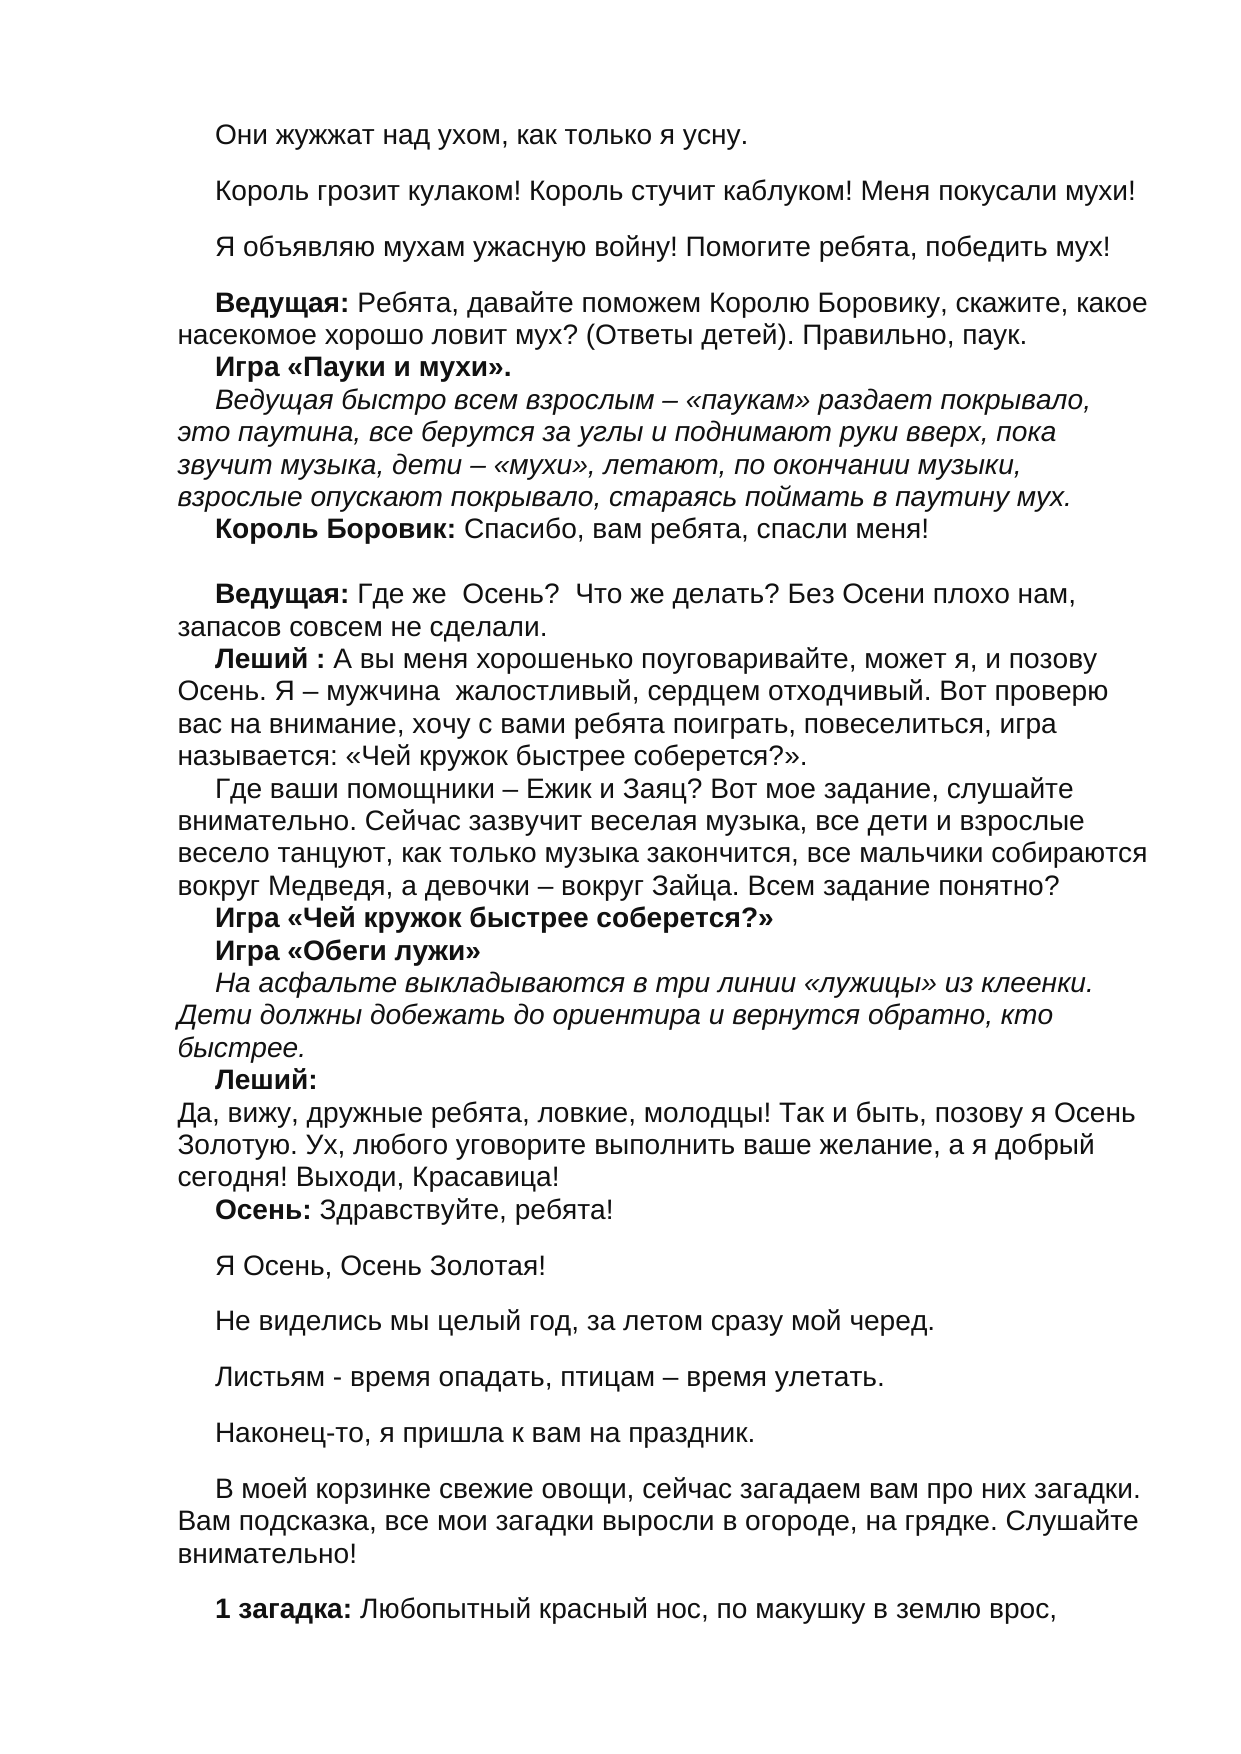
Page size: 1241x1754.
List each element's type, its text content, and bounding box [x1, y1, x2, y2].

text Они жужжат над ухом, как только я усну. [177, 118, 1152, 151]
text Листьям - время опадать, птицам – время улетать. [177, 1360, 1152, 1393]
text 1 загадка: Любопытный красный нос, по макушку в землю врос, [177, 1592, 1152, 1625]
text Игра «Пауки и мухи». [177, 350, 1152, 383]
text Король грозит кулаком! Король стучит каблуком! Меня покусали мухи! [177, 174, 1152, 206]
text Наконец-то, я пришла к вам на праздник. [177, 1416, 1152, 1448]
text Игра «Чей кружок быстрее соберется?» [177, 901, 1152, 933]
text Леший: [177, 1063, 1152, 1096]
text Игра «Обеги лужи» [177, 933, 1152, 966]
text Я объявляю мухам ужасную войну! Помогите ребята, победить мух! [177, 230, 1152, 262]
text Да, вижу, дружные ребята, ловкие, молодцы! Так и быть, позову я Осень Золотую. Ух, любого уговорите выполнить ваше желание, а я добрый сегодня! Выходи, Красавица! [177, 1096, 1152, 1193]
text Ведущая: Ребята, давайте поможем Королю Боровику, скажите, какое насекомое хорошо ловит мух? (Ответы детей). Правильно, паук. [177, 286, 1152, 350]
text Ведущая быстро всем взрослым – «паукам» раздает покрывало, это паутина, все берутся за углы и поднимают руки вверх, пока звучит музыка, дети – «мухи», летают, по окончании музыки, взрослые опускают покрывало, стараясь поймать в паутину мух. [177, 383, 1152, 512]
text Я Осень, Осень Золотая! [177, 1248, 1152, 1281]
text Ведущая: Где же Осень? Что же делать? Без Осени плохо нам, запасов совсем не сделали. [177, 577, 1152, 642]
text Король Боровик: Спасибо, вам ребята, спасли меня! [177, 512, 1152, 545]
text Не виделись мы целый год, за летом сразу мой черед. [177, 1304, 1152, 1337]
text На асфальте выкладываются в три линии «лужицы» из клеенки. Дети должны добежать до ориентира и вернутся обратно, кто быстрее. [177, 966, 1152, 1063]
text В моей корзинке свежие овощи, сейчас загадаем вам про них загадки. Вам подсказка, все мои загадки выросли в огороде, на грядке. Слушайте внимательно! [177, 1472, 1152, 1569]
text Осень: Здравствуйте, ребята! [177, 1193, 1152, 1225]
text Где ваши помощники – Ежик и Заяц? Вот мое задание, слушайте внимательно. Сейчас зазвучит веселая музыка, все дети и взрослые весело танцуют, как только музыка закончится, все мальчики собираются вокруг Медведя, а девочки – вокруг Зайца. Всем задание понятно? [177, 772, 1152, 901]
text Леший : А вы меня хорошенько поуговаривайте, может я, и позову Осень. Я – мужчина жалостливый, сердцем отходчивый. Вот проверю вас на внимание, хочу с вами ребята поиграть, повеселиться, игра называется: «Чей кружок быстрее соберется?». [177, 642, 1152, 772]
